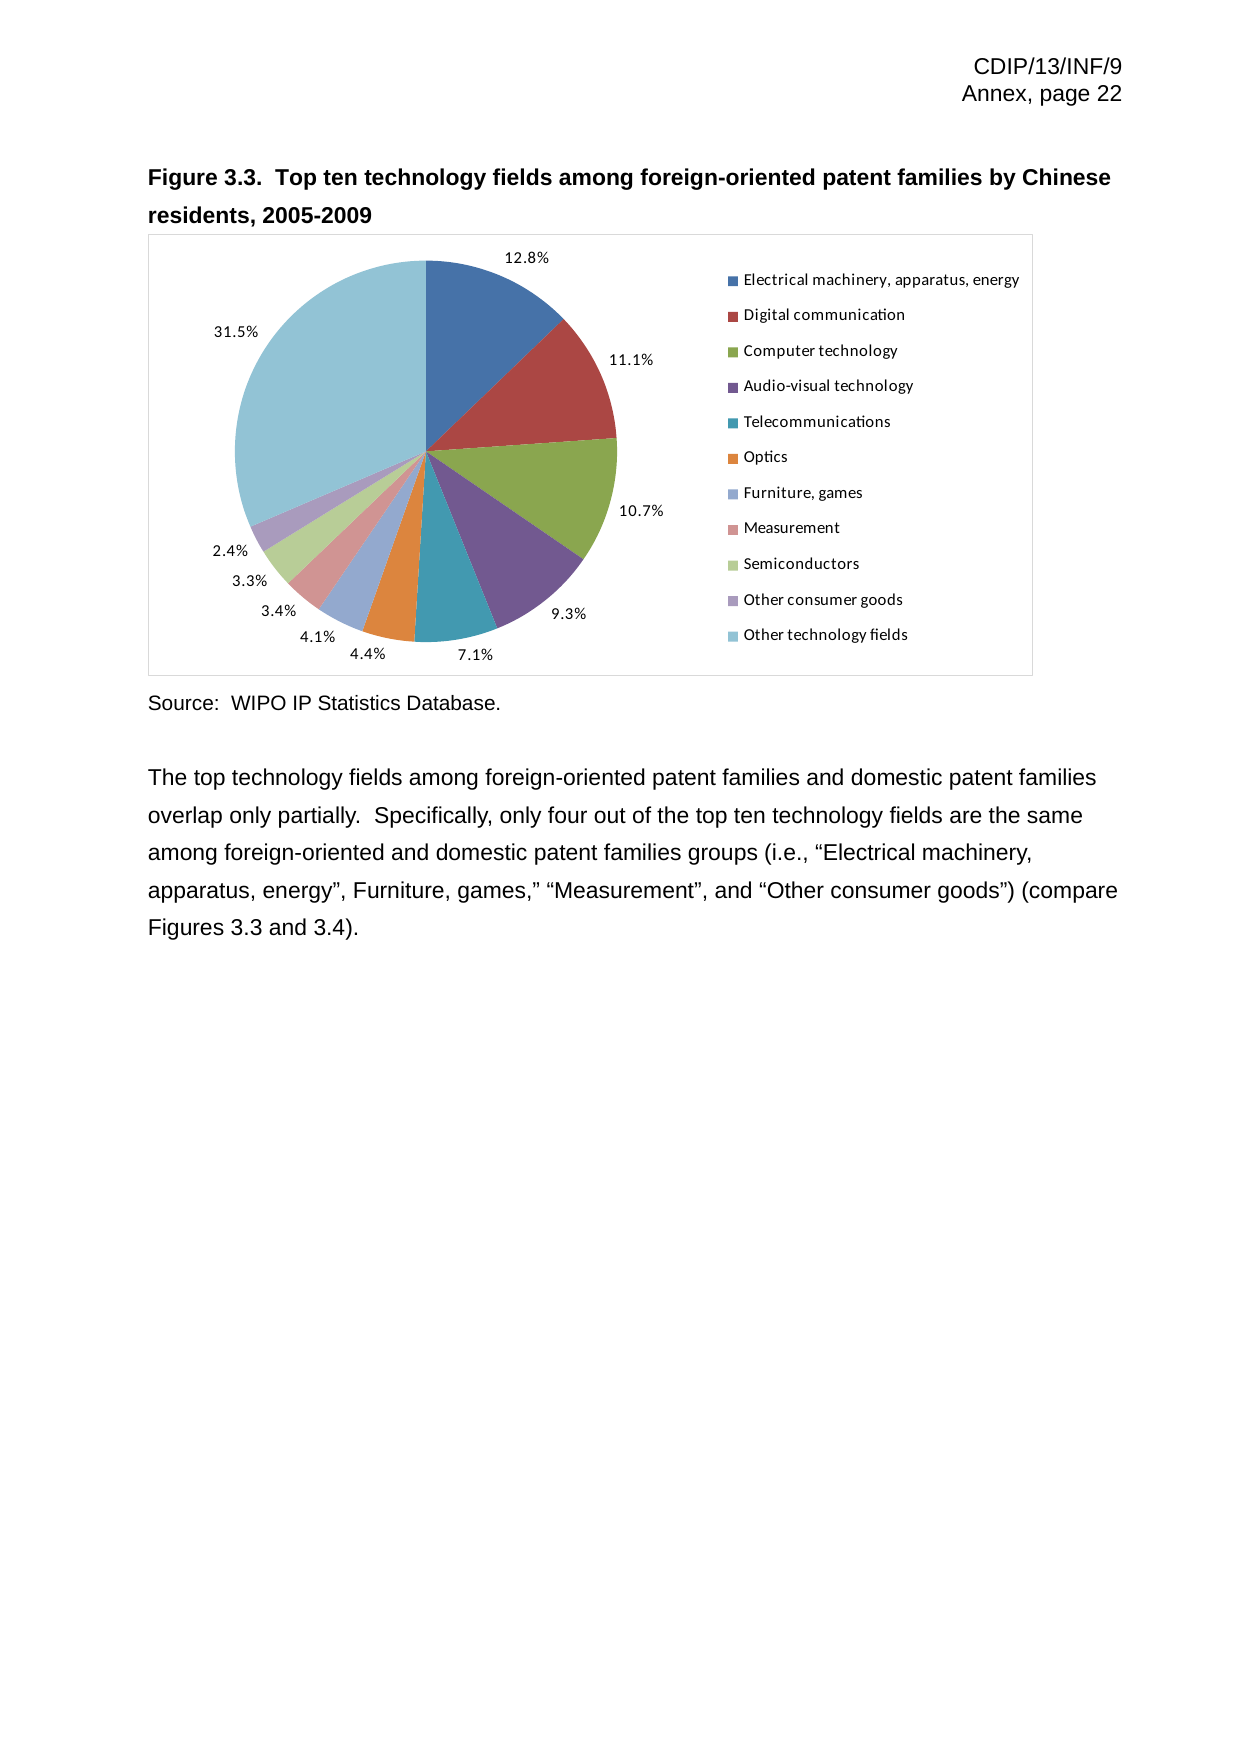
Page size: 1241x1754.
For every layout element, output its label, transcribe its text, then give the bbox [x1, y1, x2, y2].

text The top technology fields among foreign-oriented patent families and domestic patent families overlap only partially. Specifically, only four out of the top ten technology fields are the same among foreign-oriented and domestic patent families groups (i.e., “Electrical machinery, apparatus, energy”, Furniture, games,” “Measurement”, and “Other consumer goods”) (compare Figures 3.3 and 3.4). [148, 758, 1122, 946]
text Source: WIPO IP Statistics Database. [148, 683, 1122, 721]
text Figure 3.3. Top ten technology fields among foreign-oriented patent families by Chinese residents, 2005-2009 [148, 158, 1122, 233]
